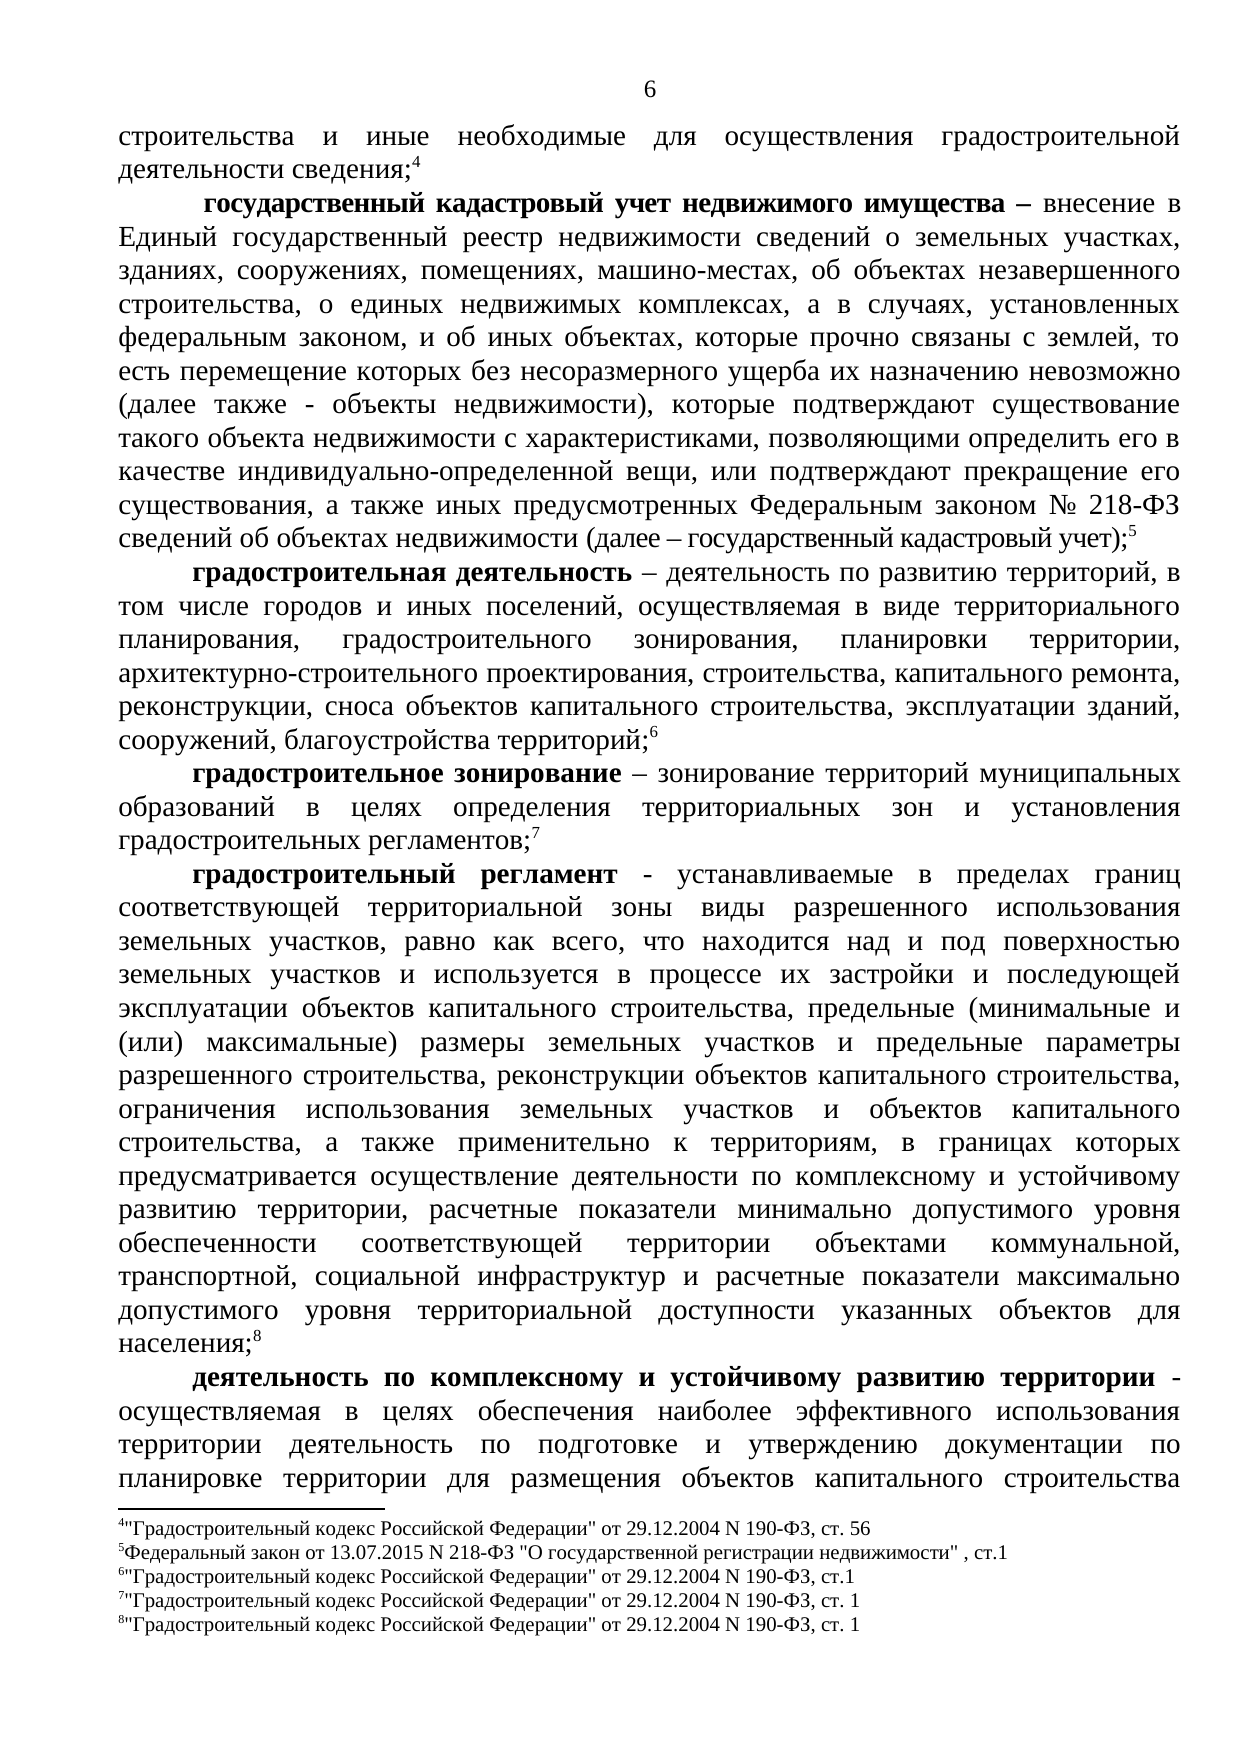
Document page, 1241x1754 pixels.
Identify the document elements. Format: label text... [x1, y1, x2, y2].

text градостроительное зонирование – зонирование территорий муниципальных образований в целях определения территориальных зон и установления градостроительных регламентов; [118, 755, 1181, 856]
text государственный кадастровый учет недвижимого имущества – внесение в Единый государственный реестр недвижимости сведений о земельных участках, зданиях, сооружениях, помещениях, машино-местах, об объектах незавершенного строительства, о единых недвижимых комплексах, а в случаях, установленных федеральным законом, и об иных объектах, которые прочно связаны с землей, то есть перемещение которых без несоразмерного ущерба их назначению невозможно (далее также - объекты недвижимости), которые подтверждают существование такого объекта недвижимости с характеристиками, позволяющими определить его в качестве индивидуально-определенной вещи, или подтверждают прекращение его существования, а также иных предусмотренных Федеральным законом № 218-ФЗ сведений об объектах недвижимости (далее – государственный кадастровый учет); [118, 185, 1181, 554]
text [118, 118, 1181, 185]
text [118, 1359, 1181, 1493]
text градостроительная деятельность – деятельность по развитию территорий, в том числе городов и иных поселений, осуществляемая в виде территориального планирования, градостроительного зонирования, планировки территории, архитектурно-строительного проектирования, строительства, капитального ремонта, реконструкции, сноса объектов капитального строительства, эксплуатации зданий, сооружений, благоустройства территорий; [118, 554, 1181, 755]
text градостроительный регламент - устанавливаемые в пределах границ соответствующей территориальной зоны виды разрешенного использования земельных участков, равно как всего, что находится над и под поверхностью земельных участков и используется в процессе их застройки и последующей эксплуатации объектов капитального строительства, предельные (минимальные и (или) максимальные) размеры земельных участков и предельные параметры разрешенного строительства, реконструкции объектов капитального строительства, ограничения использования земельных участков и объектов капитального строительства, а также применительно к территориям, в границах которых предусматривается осуществление деятельности по комплексному и устойчивому развитию территории, расчетные показатели минимально допустимого уровня обеспеченности соответствующей территории объектами коммунальной, транспортной, социальной инфраструктур и расчетные показатели максимально допустимого уровня территориальной доступности указанных объектов для населения; [118, 856, 1181, 1359]
